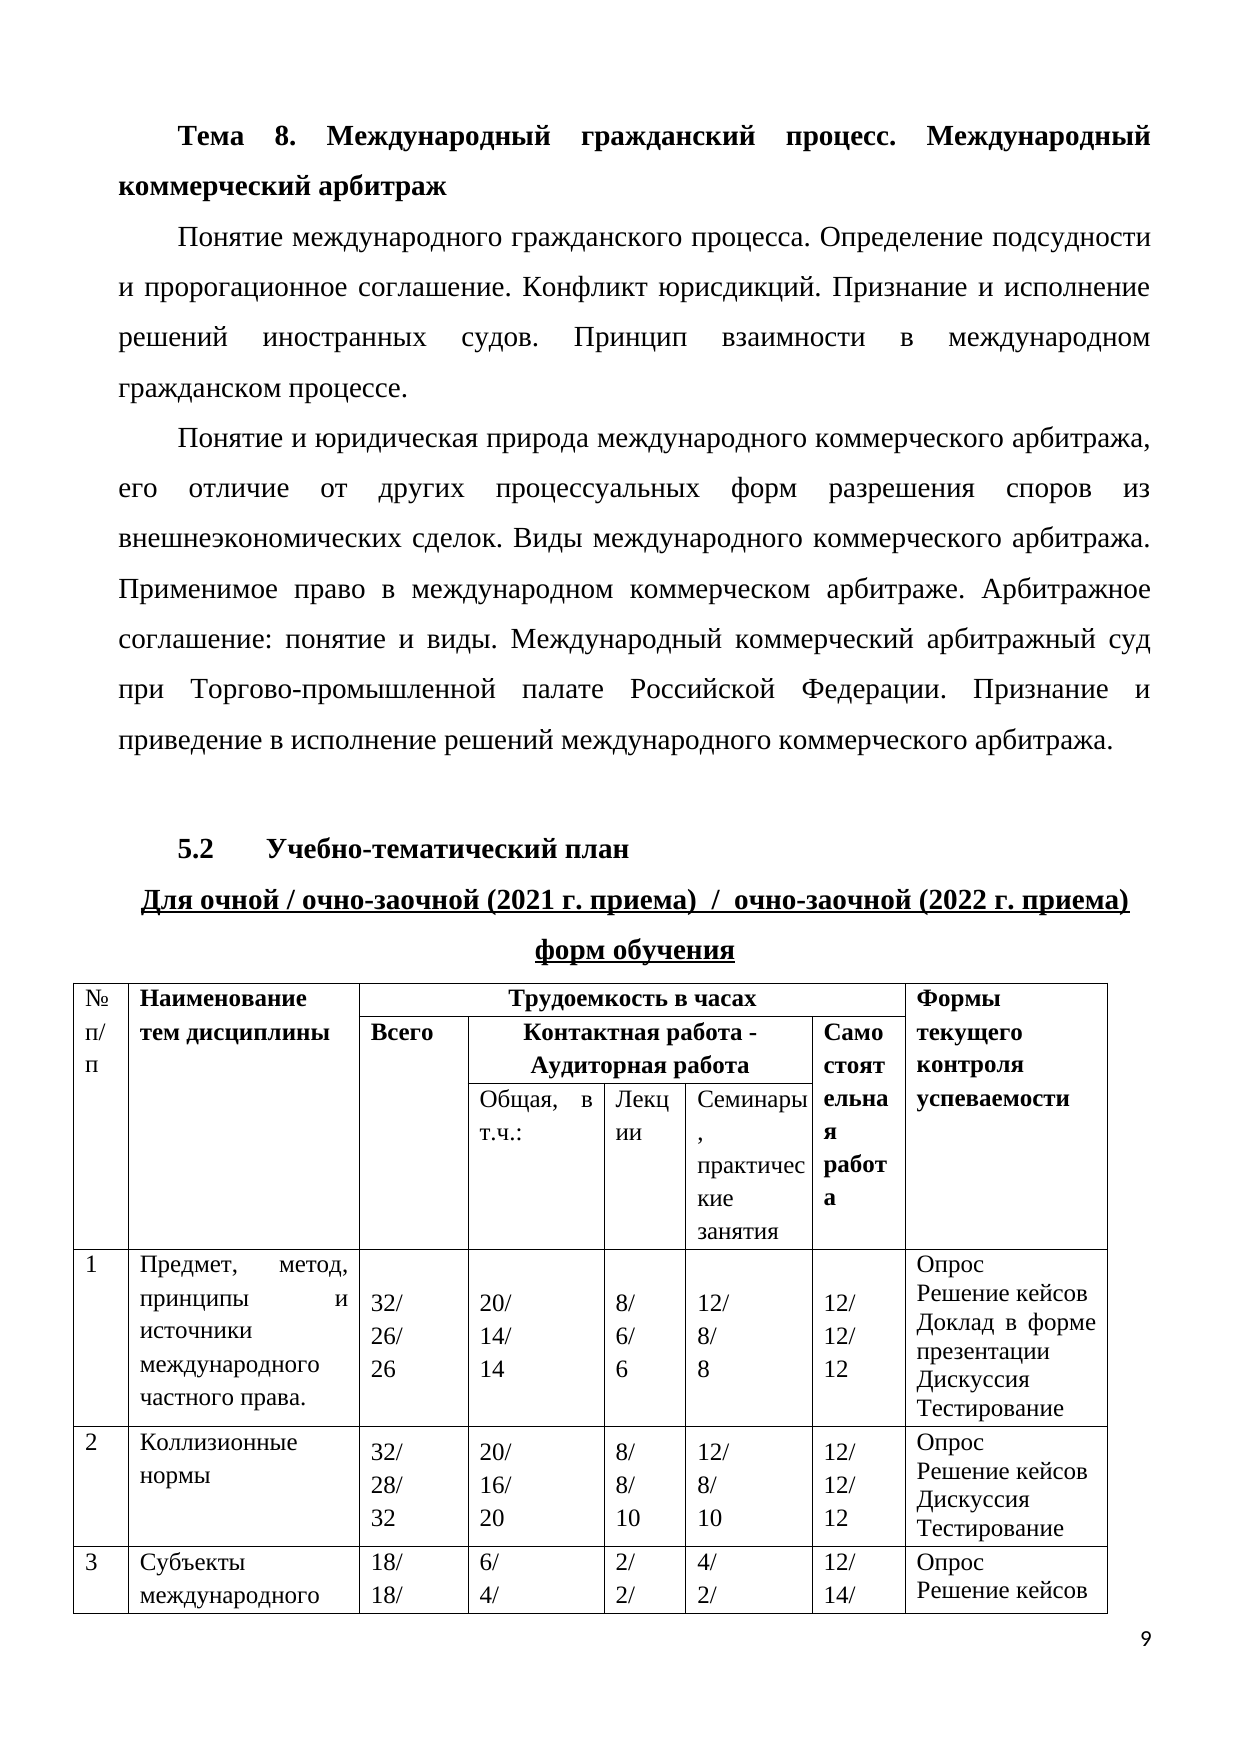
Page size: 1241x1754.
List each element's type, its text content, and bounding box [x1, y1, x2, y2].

table_cell 3 [74, 1547, 128, 1612]
table_cell 32/ 26/ 26 [360, 1250, 468, 1426]
table_cell 12/ 14/ 12 [813, 1547, 905, 1612]
text Понятие и юридическая природа международного коммерческого арбитража, его отличие от других процессуальных форм разрешения споров из внешнеэкономических сделок. Виды международного коммерческого арбитража. Применимое право в международном коммерческом арбитраже. Арбитражное соглашение: понятие и виды. Международный коммерческий арбитражный суд при Торгово-промышленной палате Российской Федерации. Признание и приведение в исполнение решений международного коммерческого арбитража. [118, 420, 1152, 755]
list Учебно-тематический план [118, 832, 1152, 865]
table_cell 8/ 6/ 6 [605, 1250, 685, 1426]
text Для очной / очно-заочной (2021 г. приема) / очно-заочной (2022 г. приема) форм обучения [118, 882, 1152, 966]
table_cell 12/ 12/ 12 [813, 1427, 905, 1546]
table_cell Самостоятельная работа [813, 1017, 905, 1248]
table_cell 12/ 8/ 8 [686, 1250, 812, 1426]
table_cell Лекции [605, 1084, 685, 1248]
table_cell 1 [74, 1250, 128, 1426]
text Тема 8. Международный гражданский процесс. Международный коммерческий арбитраж [118, 118, 1152, 202]
table_header Трудоемкость в часах [360, 984, 905, 1016]
table_header № п/п [74, 984, 128, 1248]
table_cell 18/ 18/ 16 [360, 1547, 468, 1612]
table_cell 12/ 12/ 12 [813, 1250, 905, 1426]
table_cell Коллизионные нормы [129, 1427, 359, 1546]
table_cell 2 [74, 1427, 128, 1546]
table_cell 20/ 16/ 20 [469, 1427, 604, 1546]
table_cell Контактная работа - Аудиторная работа [469, 1017, 812, 1083]
table_cell Общая, в т.ч.: [469, 1084, 604, 1248]
table_header Формы текущего контроля успеваемости [906, 984, 1107, 1248]
table_cell 4/ 2/ 2 [686, 1547, 812, 1612]
table_cell 8/ 8/ 10 [605, 1427, 685, 1546]
table_cell 32/ 28/ 32 [360, 1427, 468, 1546]
table_header Наименование тем дисциплины [129, 984, 359, 1248]
table_cell 6/ 4/ 4 [469, 1547, 604, 1612]
table_cell 20/ 14/ 14 [469, 1250, 604, 1426]
text Понятие международного гражданского процесса. Определение подсудности и пророгационное соглашение. Конфликт юрисдикций. Признание и исполнение решений иностранных судов. Принцип взаимности в международном гражданском процессе. [118, 219, 1152, 403]
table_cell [906, 1547, 1107, 1612]
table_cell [906, 1427, 1107, 1546]
table_cell 12/ 8/ 10 [686, 1427, 812, 1546]
table_cell 2/ 2/ 2 [605, 1547, 685, 1612]
table_cell Предмет, метод, принципы и источники международного частного права. [129, 1250, 359, 1426]
table_cell Опрос Решение кейсов Доклад в форме презентации Дискуссия Тестирование [906, 1250, 1107, 1426]
table_cell Семинары, практические занятия [686, 1084, 812, 1248]
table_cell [129, 1547, 359, 1612]
table_cell Всего [360, 1017, 468, 1248]
